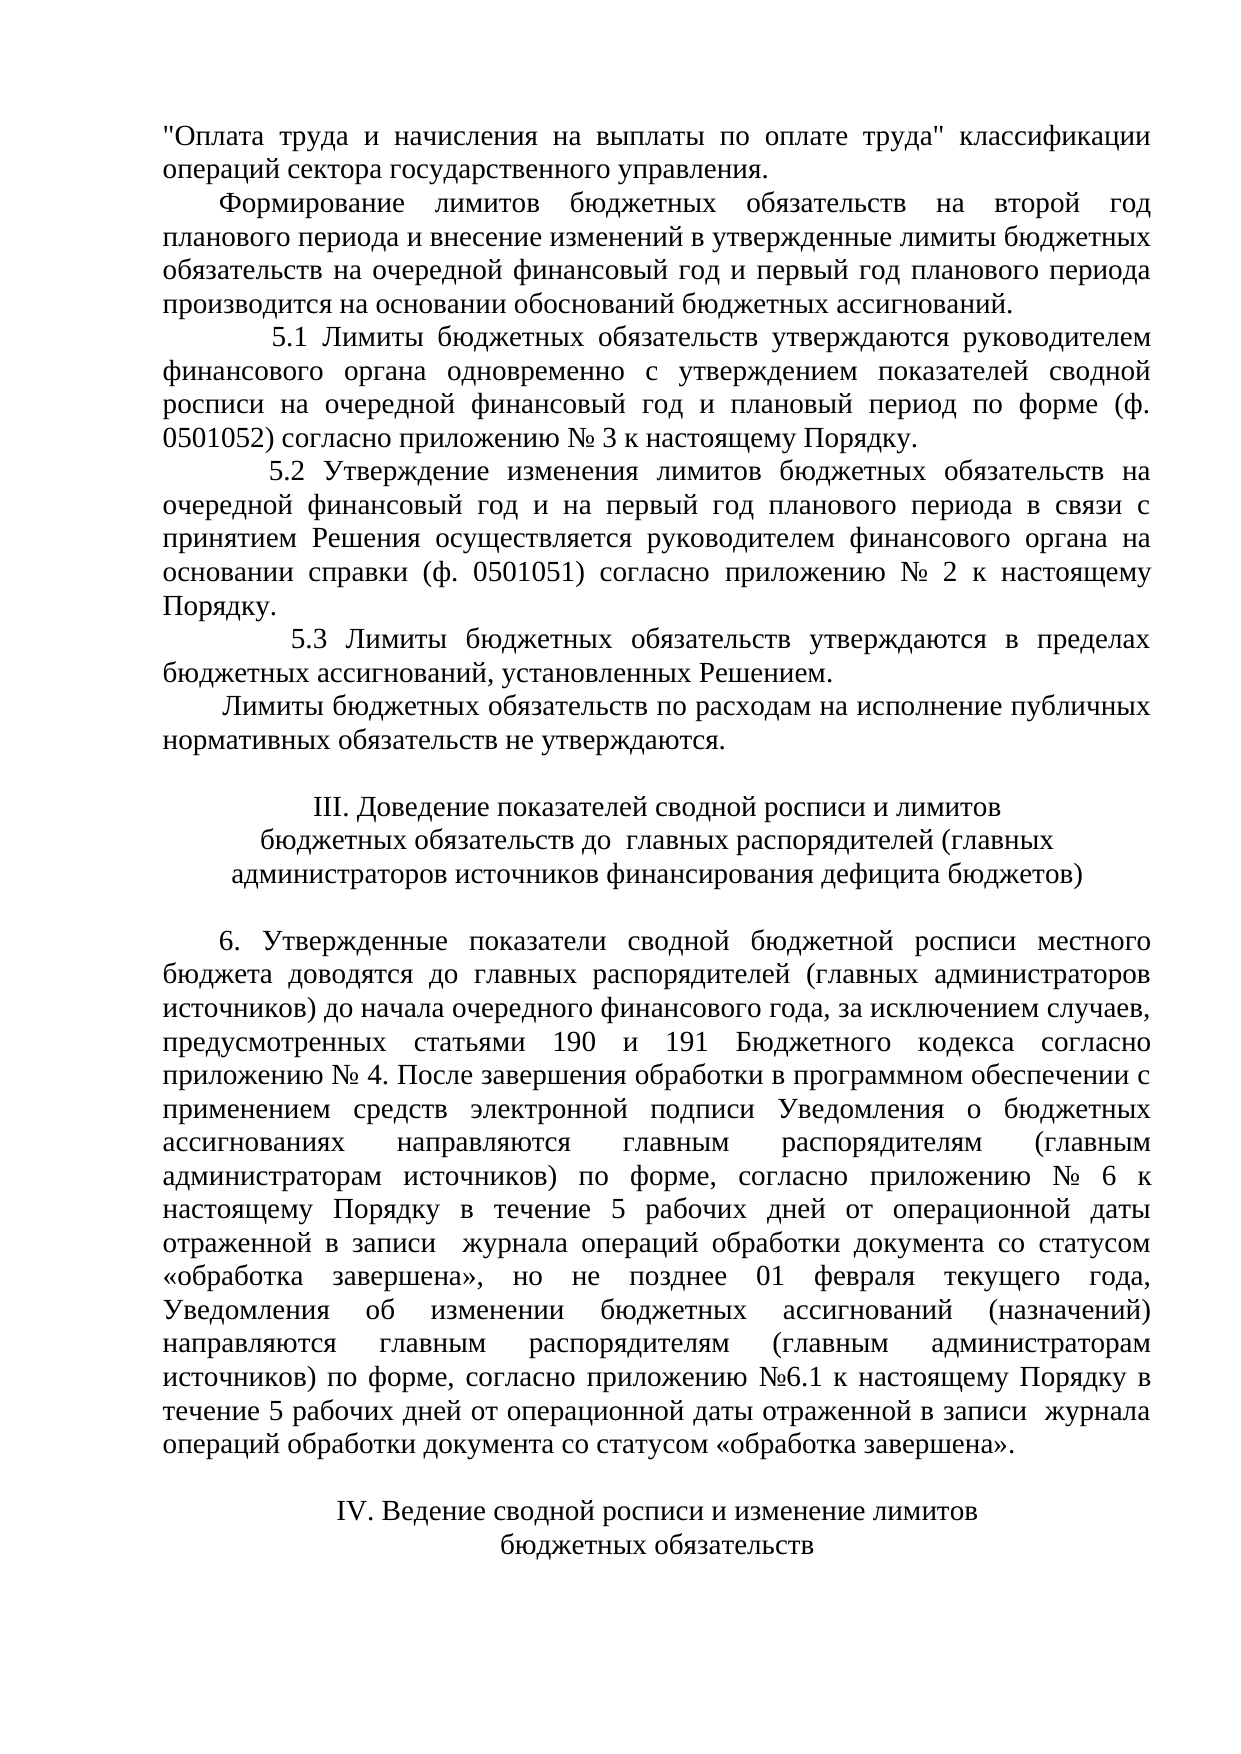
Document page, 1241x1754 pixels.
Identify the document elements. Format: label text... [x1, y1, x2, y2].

text бюджетных обязательств [162, 1527, 1152, 1560]
text 6. Утвержденные показатели сводной бюджетной росписи местного бюджета доводятся до главных распорядителей (главных администраторов источников) до начала очередного финансового года, за исключением случаев, предусмотренных статьями 190 и 191 Бюджетного кодекса согласно приложению № 4. После завершения обработки в программном обеспечении с применением средств электронной подписи Уведомления о бюджетных ассигнованиях направляются главным распорядителям (главным администраторам источников) по форме, согласно приложению № 6 к настоящему Порядку в течение 5 рабочих дней от операционной даты отраженной в записи журнала операций обработки документа со статусом «обработка завершена», но не позднее 01 февраля текущего года, Уведомления об изменении бюджетных ассигнований (назначений) направляются главным распорядителям (главным администраторам источников) по форме, согласно приложению №6.1 к настоящему Порядку в течение 5 рабочих дней от операционной даты отраженной в записи журнала операций обработки документа со статусом «обработка завершена». [162, 923, 1152, 1460]
text Формирование лимитов бюджетных обязательств на второй год планового периода и внесение изменений в утвержденные лимиты бюджетных обязательств на очередной финансовый год и первый год планового периода производится на основании обоснований бюджетных ассигнований. [162, 185, 1152, 319]
text бюджетных обязательств до главных распорядителей (главных администраторов источников финансирования дефицита бюджетов) [162, 822, 1152, 889]
text 5.1 Лимиты бюджетных обязательств утверждаются руководителем финансового органа одновременно с утверждением показателей сводной росписи на очередной финансовый год и плановый период по форме (ф. 0501052) согласно приложению № 3 к настоящему Порядку. [162, 319, 1152, 453]
text 5.3 Лимиты бюджетных обязательств утверждаются в пределах бюджетных ассигнований, установленных Решением. [162, 621, 1152, 688]
text 5.2 Утверждение изменения лимитов бюджетных обязательств на очередной финансовый год и на первый год планового периода в связи с принятием Решения осуществляется руководителем финансового органа на основании справки (ф. 0501051) согласно приложению № 2 к настоящему Порядку. [162, 453, 1152, 621]
text III. Доведение показателей сводной росписи и лимитов [162, 789, 1152, 822]
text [162, 118, 1152, 185]
text Лимиты бюджетных обязательств по расходам на исполнение публичных нормативных обязательств не утверждаются. [162, 688, 1152, 755]
text IV. Ведение сводной росписи и изменение лимитов [162, 1493, 1152, 1527]
